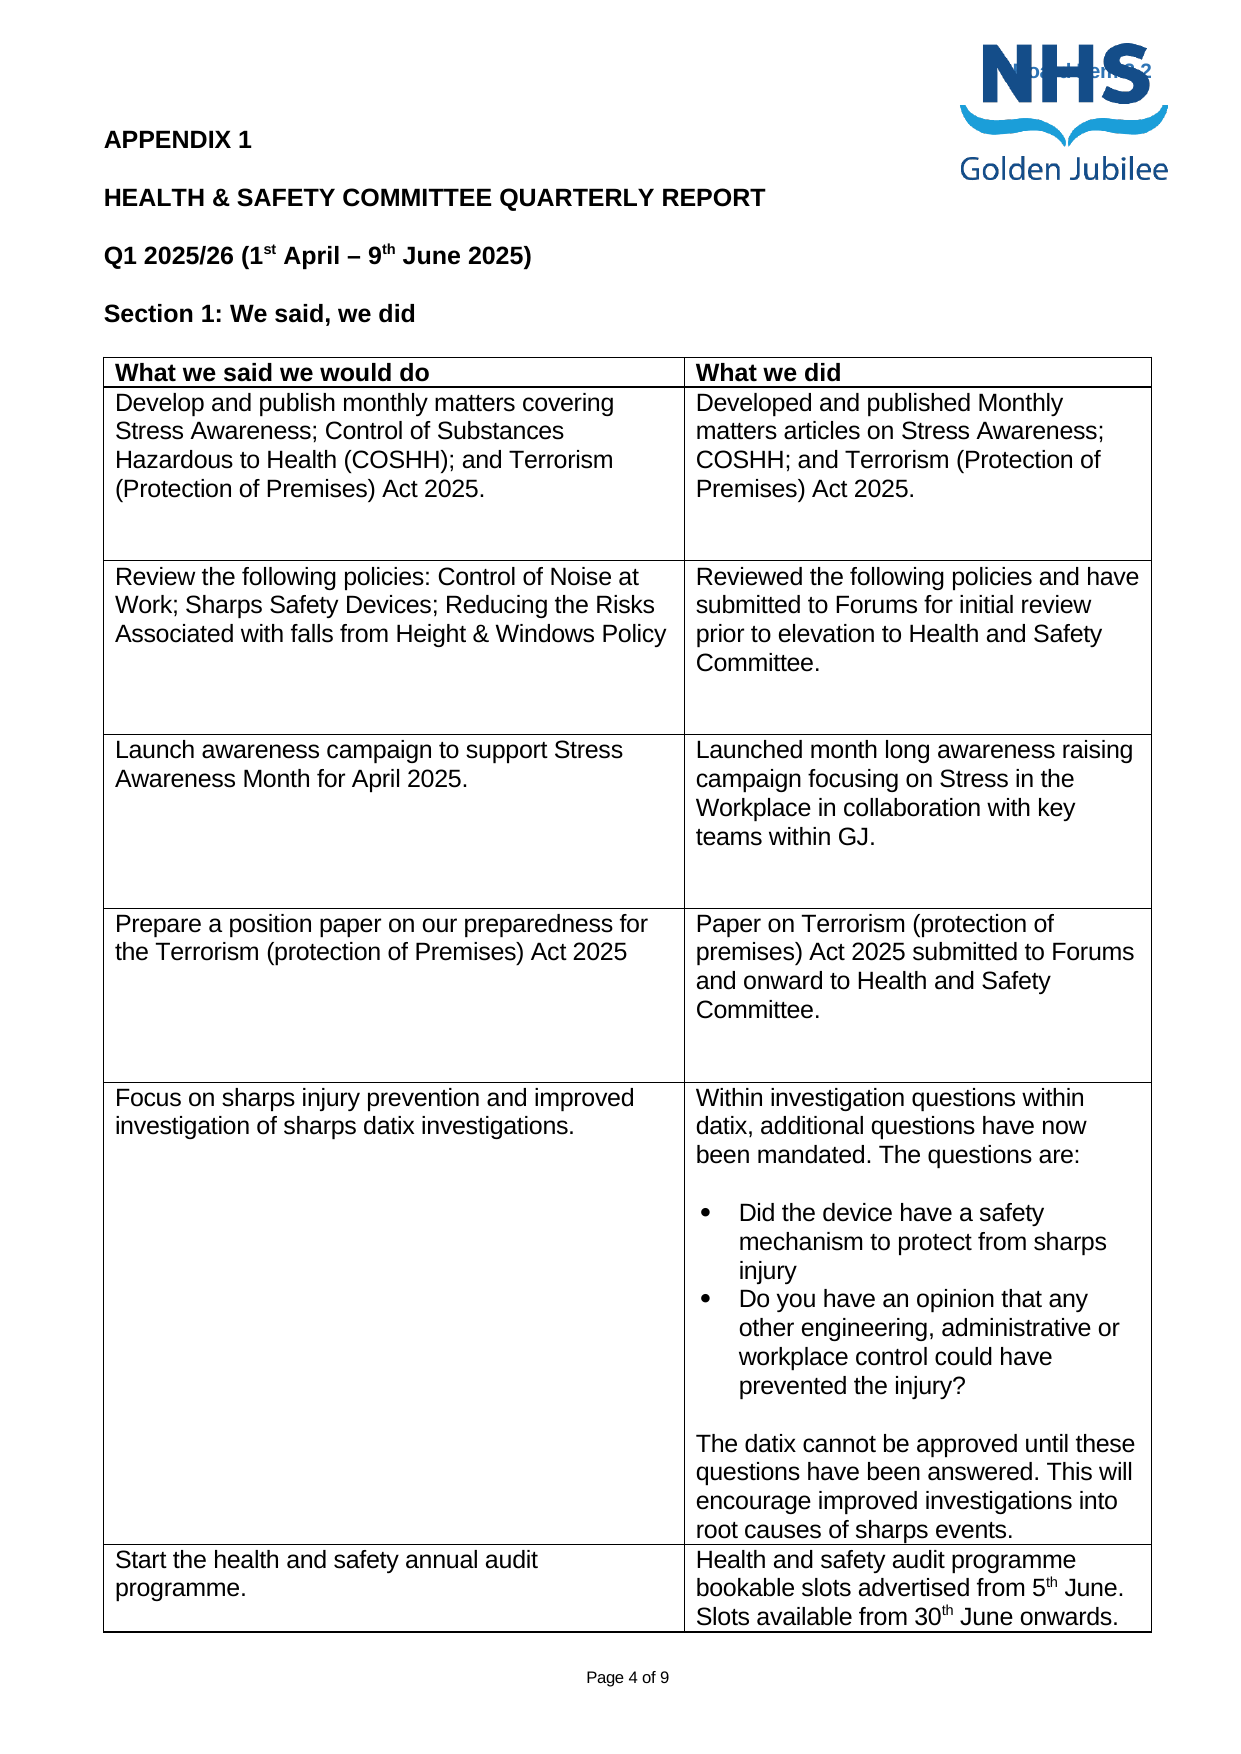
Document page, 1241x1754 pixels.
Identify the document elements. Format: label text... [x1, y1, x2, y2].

table_cell Within investigation questions within datix, additional questions have now been mandated. The questions are: Did the device have a safety mechanism to protect from sharps injury Do you have an opinion that any other engineering, administrative or workplace control could have prevented the injury? The datix cannot be approved until these questions have been answered. This will encourage improved investigations into root causes of sharps events. [685, 1083, 1151, 1544]
table_cell Prepare a position paper on our preparedness for the Terrorism (protection of Premises) Act 2025 [104, 909, 684, 1082]
text HEALTH & SAFETY COMMITTEE QUARTERLY REPORT [103, 183, 1152, 212]
text Section 1: We said, we did [103, 299, 1152, 327]
table_header What we did [685, 358, 1151, 386]
table_cell Launched month long awareness raising campaign focusing on Stress in the Workplace in collaboration with key teams within GJ. [685, 735, 1151, 908]
table_cell Launch awareness campaign to support Stress Awareness Month for April 2025. [104, 735, 684, 908]
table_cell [685, 1545, 1151, 1631]
table_cell Developed and published Monthly matters articles on Stress Awareness; COSHH; and Terrorism (Protection of Premises) Act 2025. [685, 388, 1151, 560]
text Q1 2025/26 (1st April – 9th June 2025) [103, 241, 1152, 269]
table_cell Reviewed the following policies and have submitted to Forums for initial review prior to elevation to Health and Safety Committee. [685, 561, 1151, 734]
table_cell Review the following policies: Control of Noise at Work; Sharps Safety Devices; Reducing the Risks Associated with falls from Height & Windows Policy [104, 561, 684, 734]
table_cell Develop and publish monthly matters covering Stress Awareness; Control of Substances Hazardous to Health (COSHH); and Terrorism (Protection of Premises) Act 2025. [104, 388, 684, 560]
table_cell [104, 1545, 684, 1631]
table_cell Focus on sharps injury prevention and improved investigation of sharps datix investigations. [104, 1083, 684, 1544]
text APPENDIX 1 [103, 125, 959, 154]
table_cell Paper on Terrorism (protection of premises) Act 2025 submitted to Forums and onward to Health and Safety Committee. [685, 909, 1151, 1082]
table_header What we said we would do [104, 358, 684, 386]
picture [959, 43, 1168, 188]
